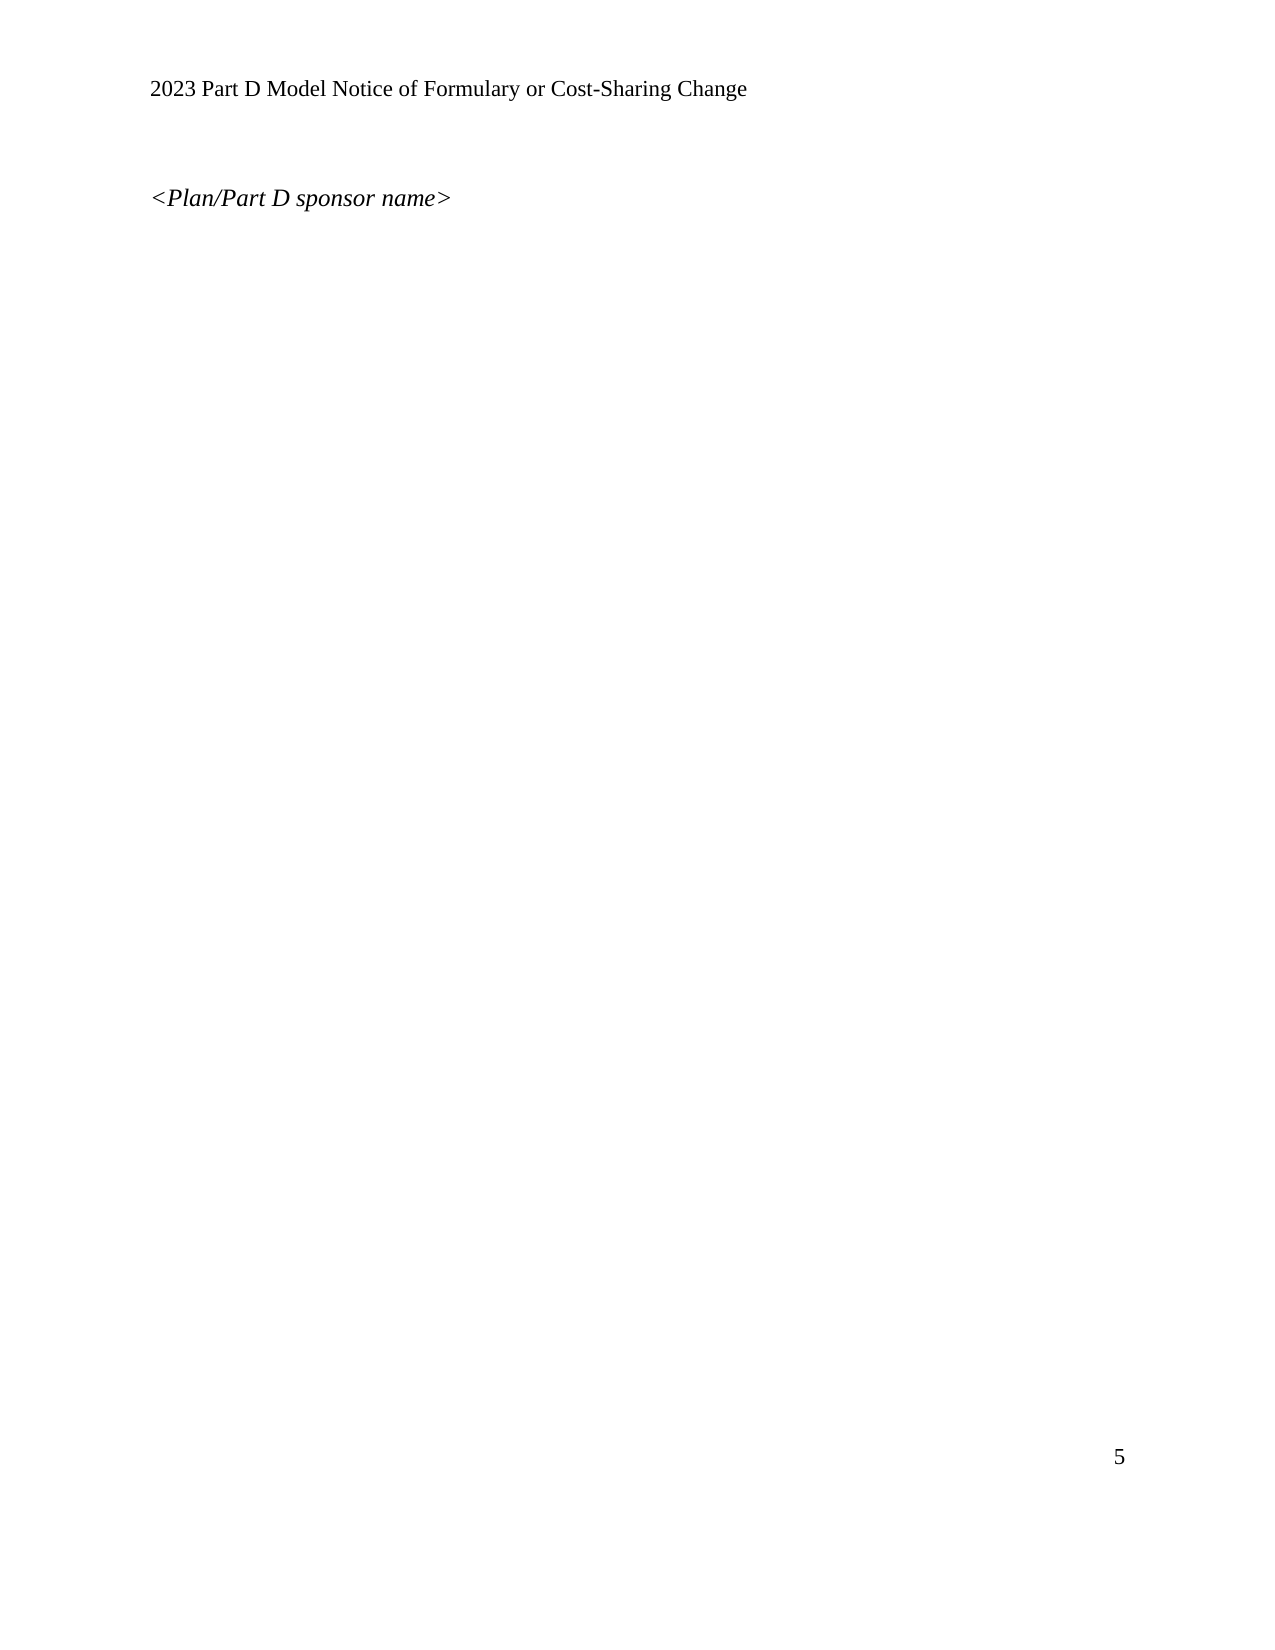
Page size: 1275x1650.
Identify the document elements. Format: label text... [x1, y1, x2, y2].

text <Plan/Part D sponsor name> [150, 183, 1125, 212]
